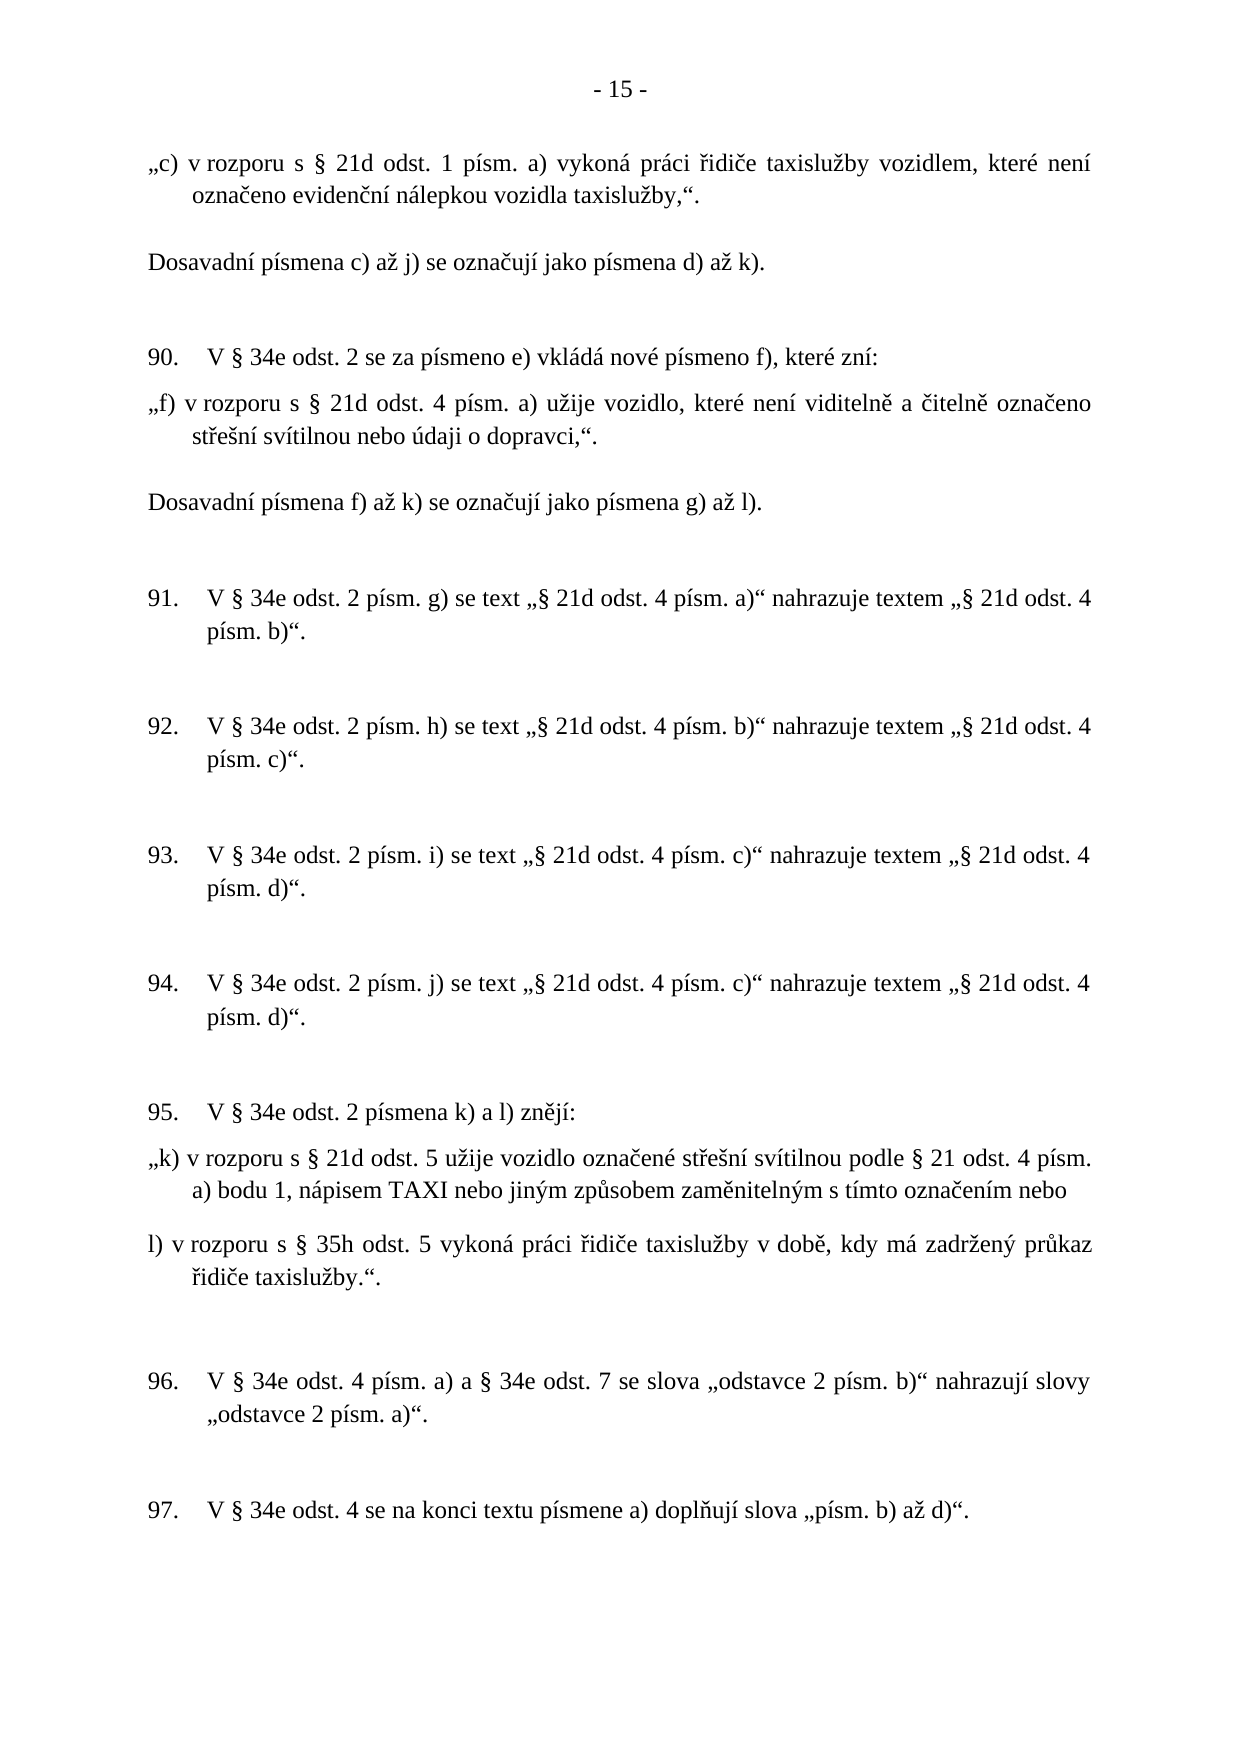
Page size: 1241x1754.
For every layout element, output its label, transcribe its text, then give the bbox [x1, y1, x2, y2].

text V § 34e odst. 2 písm. i) se text „§ 21d odst. 4 písm. c)“ nahrazuje textem „§ 21d odst. 4 písm. d)“. [148, 840, 1093, 902]
text V § 34e odst. 2 písm. g) se text „§ 21d odst. 4 písm. a)“ nahrazuje textem „§ 21d odst. 4 písm. b)“. [148, 583, 1093, 645]
text Dosavadní písmena c) až j) se označují jako písmena d) až k). [148, 247, 1093, 276]
text V § 34e odst. 4 se na konci textu písmene a) doplňují slova „písm. b) až d)“. [148, 1495, 1093, 1524]
text V § 34e odst. 4 písm. a) a § 34e odst. 7 se slova „odstavce 2 písm. b)“ nahrazují slovy „odstavce 2 písm. a)“. [148, 1366, 1093, 1428]
text l) v rozporu s § 35h odst. 5 vykoná práci řidiče taxislužby v době, kdy má zadržený průkaz řidiče taxislužby.“. [148, 1229, 1093, 1291]
text V § 34e odst. 2 písm. j) se text „§ 21d odst. 4 písm. c)“ nahrazuje textem „§ 21d odst. 4 písm. d)“. [148, 968, 1093, 1030]
text „c) v rozporu s § 21d odst. 1 písm. a) vykoná práci řidiče taxislužby vozidlem, které není označeno evidenční nálepkou vozidla taxislužby,“. [148, 148, 1093, 209]
text Dosavadní písmena f) až k) se označují jako písmena g) až l). [148, 487, 1093, 516]
text V § 34e odst. 2 písm. h) se text „§ 21d odst. 4 písm. b)“ nahrazuje textem „§ 21d odst. 4 písm. c)“. [148, 711, 1093, 773]
text V § 34e odst. 2 se za písmeno e) vkládá nové písmeno f), které zní: [148, 342, 1093, 371]
text „k) v rozporu s § 21d odst. 5 užije vozidlo označené střešní svítilnou podle § 21 odst. 4 písm. a) bodu 1, nápisem TAXI nebo jiným způsobem zaměnitelným s tímto označením nebo [148, 1143, 1093, 1204]
text V § 34e odst. 2 písmena k) a l) znějí: [148, 1097, 1093, 1126]
text „f) v rozporu s § 21d odst. 4 písm. a) užije vozidlo, které není viditelně a čitelně označeno střešní svítilnou nebo údaji o dopravci,“. [148, 388, 1093, 450]
